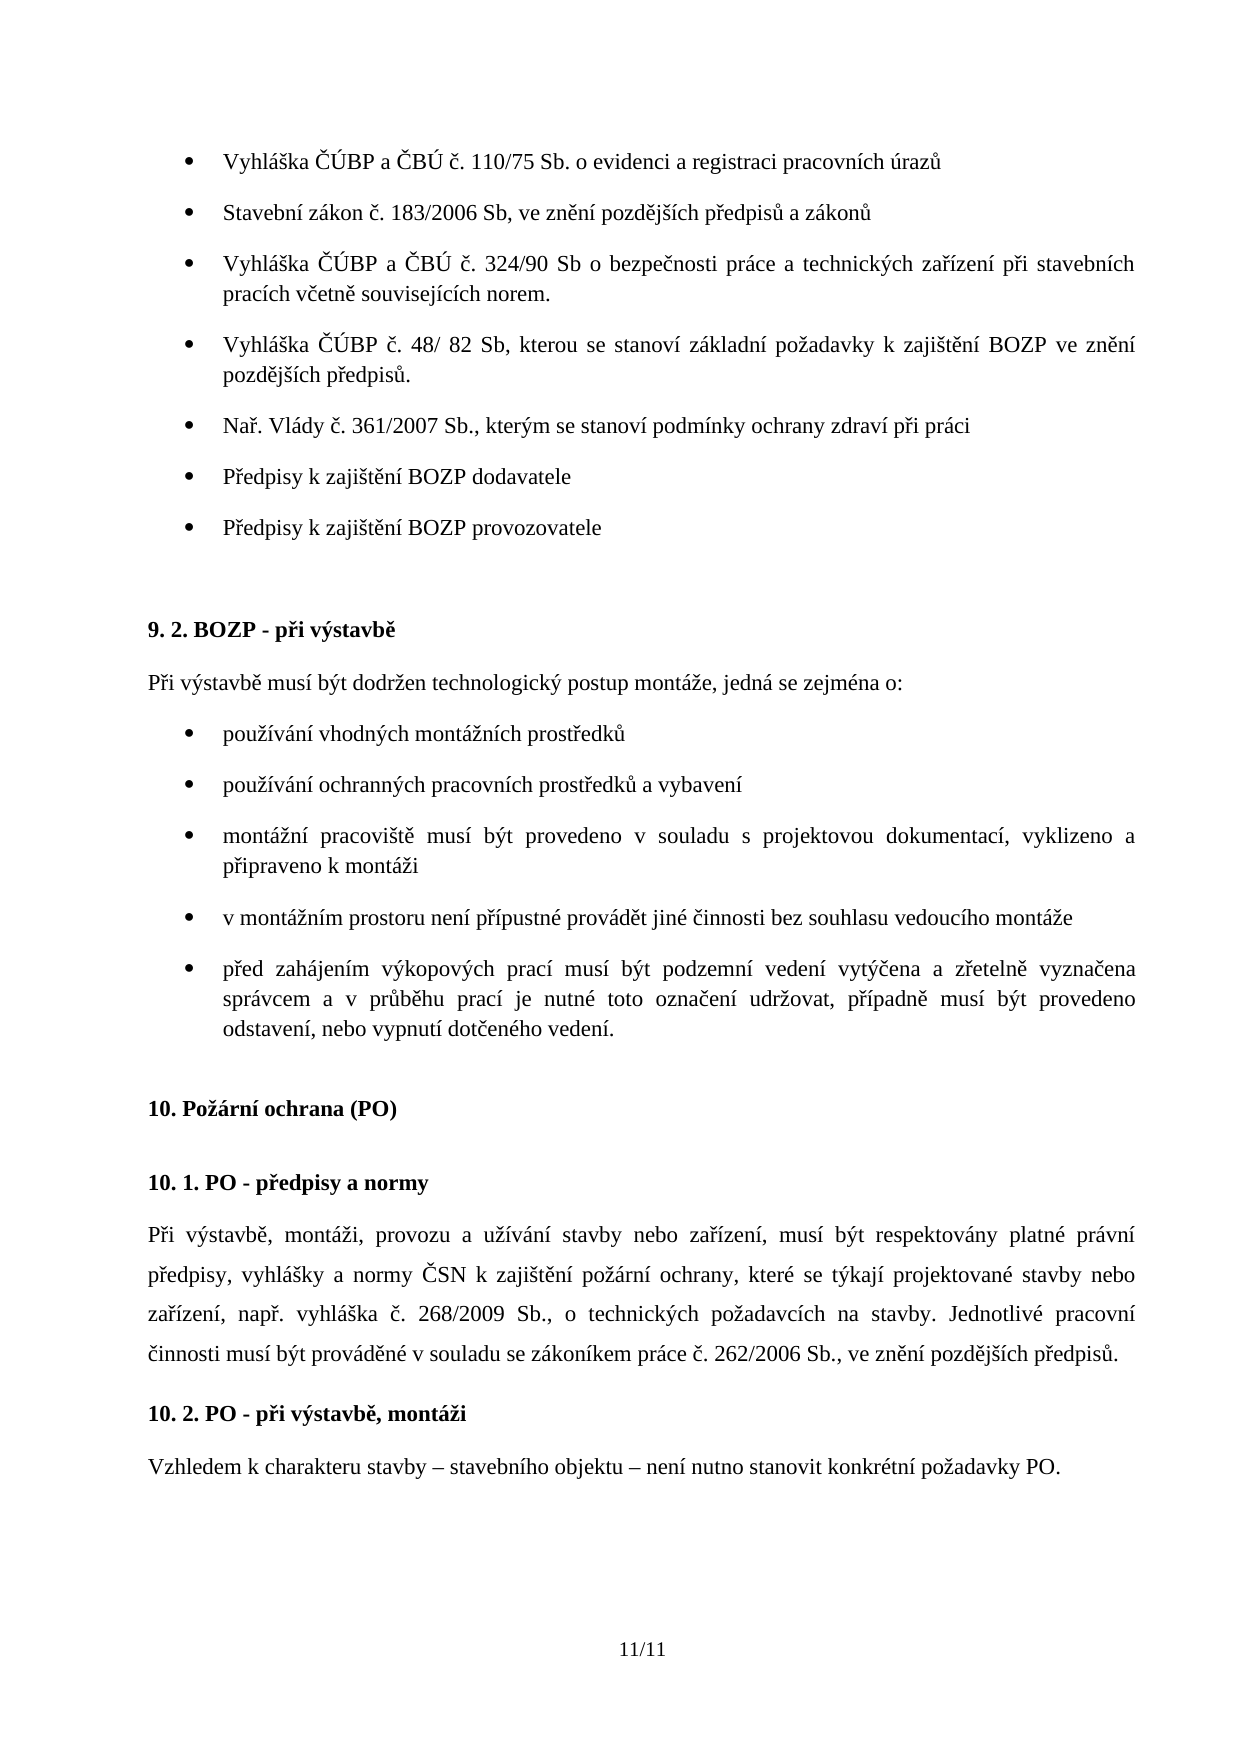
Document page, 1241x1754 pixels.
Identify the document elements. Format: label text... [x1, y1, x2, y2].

list před zahájením výkopových prací musí být podzemní vedení vytýčena a zřetelně vyznačena správcem a v průběhu prací je nutné toto označení udržovat, případně musí být provedeno odstavení, nebo vypnutí dotčeného vedení. [185, 954, 1137, 1041]
list používání ochranných pracovních prostředků a vybavení [185, 771, 1137, 798]
text 10. Požární ochrana (PO) [148, 1095, 1137, 1122]
text 10. 2. PO - při výstavbě, montáži [148, 1400, 1137, 1427]
list používání vhodných montážních prostředků [185, 720, 1137, 747]
list Vyhláška ČÚBP a ČBÚ č. 110/75 Sb. o evidenci a registraci pracovních úrazů [185, 148, 1137, 174]
list montážní pracoviště musí být provedeno v souladu s projektovou dokumentací, vyklizeno a připraveno k montáži [185, 822, 1137, 879]
text 9. 2. BOZP - při výstavbě [148, 616, 1137, 643]
list v montážním prostoru není přípustné provádět jiné činnosti bez souhlasu vedoucího montáže [185, 903, 1137, 930]
list Stavební zákon č. 183/2006 Sb, ve znění pozdějších předpisů a zákonů [185, 199, 1137, 225]
text Vzhledem k charakteru stavby – stavebního objektu – není nutno stanovit konkrétní požadavky PO. [148, 1453, 1137, 1479]
text 10. 1. PO - předpisy a normy [148, 1169, 1137, 1195]
text Při výstavbě musí být dodržen technologický postup montáže, jedná se zejména o: [148, 669, 1137, 696]
list Vyhláška ČÚBP a ČBÚ č. 324/90 Sb o bezpečnosti práce a technických zařízení při stavebních pracích včetně souvisejících norem. [185, 250, 1137, 306]
text Při výstavbě, montáži, provozu a užívání stavby nebo zařízení, musí být respektovány platné právní předpisy, vyhlášky a normy ČSN k zajištění požární ochrany, které se týkají projektované stavby nebo zařízení, např. vyhláška č. 268/2009 Sb., o technických požadavcích na stavby. Jednotlivé pracovní činnosti musí být prováděné v souladu se zákoníkem práce č. 262/2006 Sb., ve znění pozdějších předpisů. [148, 1221, 1137, 1366]
list Předpisy k zajištění BOZP dodavatele [185, 463, 1137, 490]
list Vyhláška ČÚBP č. 48/ 82 Sb, kterou se stanoví základní požadavky k zajištění BOZP ve znění pozdějších předpisů. [185, 331, 1137, 388]
list Nař. Vlády č. 361/2007 Sb., kterým se stanoví podmínky ochrany zdraví při práci [185, 412, 1137, 439]
list Předpisy k zajištění BOZP provozovatele [185, 514, 1137, 541]
